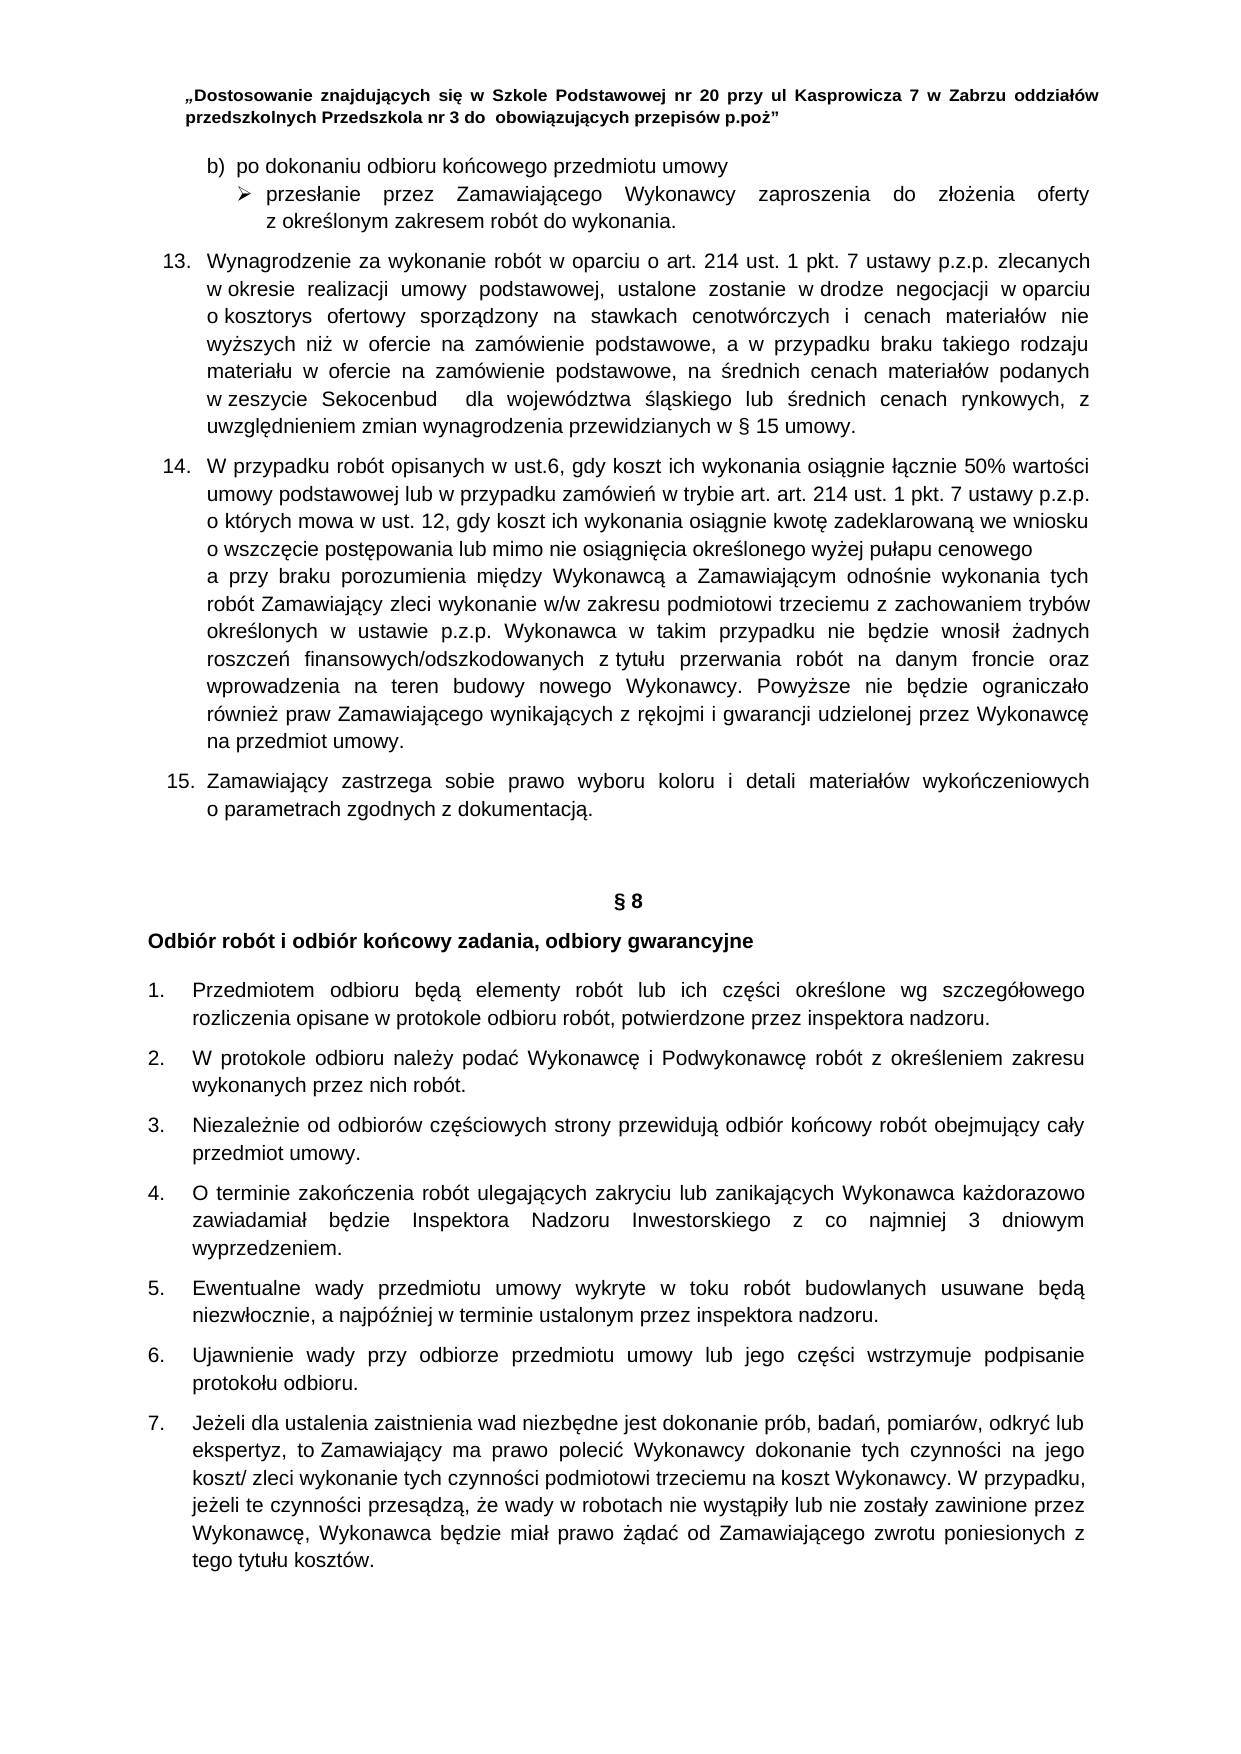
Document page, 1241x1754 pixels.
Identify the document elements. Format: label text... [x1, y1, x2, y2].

list Wynagrodzenie za wykonanie robót w oparciu o art. 214 ust. 1 pkt. 7 ustawy p.z.p. zlecanych w okresie realizacji umowy podstawowej, ustalone zostanie w drodze negocjacji w oparciu o kosztorys ofertowy sporządzony na stawkach cenotwórczych i cenach materiałów nie wyższych niż w ofercie na zamówienie podstawowe, a w przypadku braku takiego rodzaju materiału w ofercie na zamówienie podstawowe, na średnich cenach materiałów podanych w zeszycie Sekocenbud dla województwa śląskiego lub średnich cenach rynkowych, z uwzględnieniem zmian wynagrodzenia przewidzianych w § 15 umowy. [162, 249, 1090, 438]
list Zamawiający zastrzega sobie prawo wyboru koloru i detali materiałów wykończeniowych o parametrach zgodnych z dokumentacją. [166, 769, 1090, 821]
list Niezależnie od odbiorów częściowych strony przewidują odbiór końcowy robót obejmujący cały przedmiot umowy. [148, 1113, 1086, 1164]
list Jeżeli dla ustalenia zaistnienia wad niezbędne jest dokonanie prób, badań, pomiarów, odkryć lub ekspertyz, to Zamawiający ma prawo polecić Wykonawcy dokonanie tych czynności na jego koszt/ zleci wykonanie tych czynności podmiotowi trzeciemu na koszt Wykonawcy. W przypadku, jeżeli te czynności przesądzą, że wady w robotach nie wystąpiły lub nie zostały zawinione przez Wykonawcę, Wykonawca będzie miał prawo żądać od Zamawiającego zwrotu poniesionych z tego tytułu kosztów. [148, 1410, 1086, 1572]
list O terminie zakończenia robót ulegających zakryciu lub zanikających Wykonawca każdorazowo zawiadamiał będzie Inspektora Nadzoru Inwestorskiego z co najmniej 3 dniowym wyprzedzeniem. [148, 1180, 1086, 1259]
list Ewentualne wady przedmiotu umowy wykryte w toku robót budowlanych usuwane będą niezwłocznie, a najpóźniej w terminie ustalonym przez inspektora nadzoru. [148, 1275, 1086, 1327]
list Przedmiotem odbioru będą elementy robót lub ich części określone wg szczegółowego rozliczenia opisane w protokole odbioru robót, potwierdzone przez inspektora nadzoru. [148, 978, 1086, 1029]
text Odbiór robót i odbiór końcowy zadania, odbiory gwarancyjne [148, 929, 1053, 953]
list przesłanie przez Zamawiającego Wykonawcy zaproszenia do złożenia oferty z określonym zakresem robót do wykonania. [236, 182, 1090, 233]
list W przypadku robót opisanych w ust.6, gdy koszt ich wykonania osiągnie łącznie 50% wartości umowy podstawowej lub w przypadku zamówień w trybie art. art. 214 ust. 1 pkt. 7 ustawy p.z.p. o których mowa w ust. 12, gdy koszt ich wykonania osiągnie kwotę zadeklarowaną we wniosku o wszczęcie postępowania lub mimo nie osiągnięcia określonego wyżej pułapu cenowego [162, 454, 1090, 561]
list po dokonaniu odbioru końcowego przedmiotu umowy [207, 154, 1090, 178]
text § 8 [166, 889, 1090, 913]
text a przy braku porozumienia między Wykonawcą a Zamawiającym odnośnie wykonania tych robót Zamawiający zleci wykonanie w/w zakresu podmiotowi trzeciemu z zachowaniem trybów określonych w ustawie p.z.p. Wykonawca w takim przypadku nie będzie wnosił żadnych roszczeń finansowych/odszkodowanych z tytułu przerwania robót na danym froncie oraz wprowadzenia na teren budowy nowego Wykonawcy. Powyższe nie będzie ograniczało również praw Zamawiającego wynikających z rękojmi i gwarancji udzielonej przez Wykonawcę na przedmiot umowy. [207, 564, 1090, 753]
list W protokole odbioru należy podać Wykonawcę i Podwykonawcę robót z określeniem zakresu wykonanych przez nich robót. [148, 1045, 1086, 1097]
list Ujawnienie wady przy odbiorze przedmiotu umowy lub jego części wstrzymuje podpisanie protokołu odbioru. [148, 1343, 1086, 1394]
